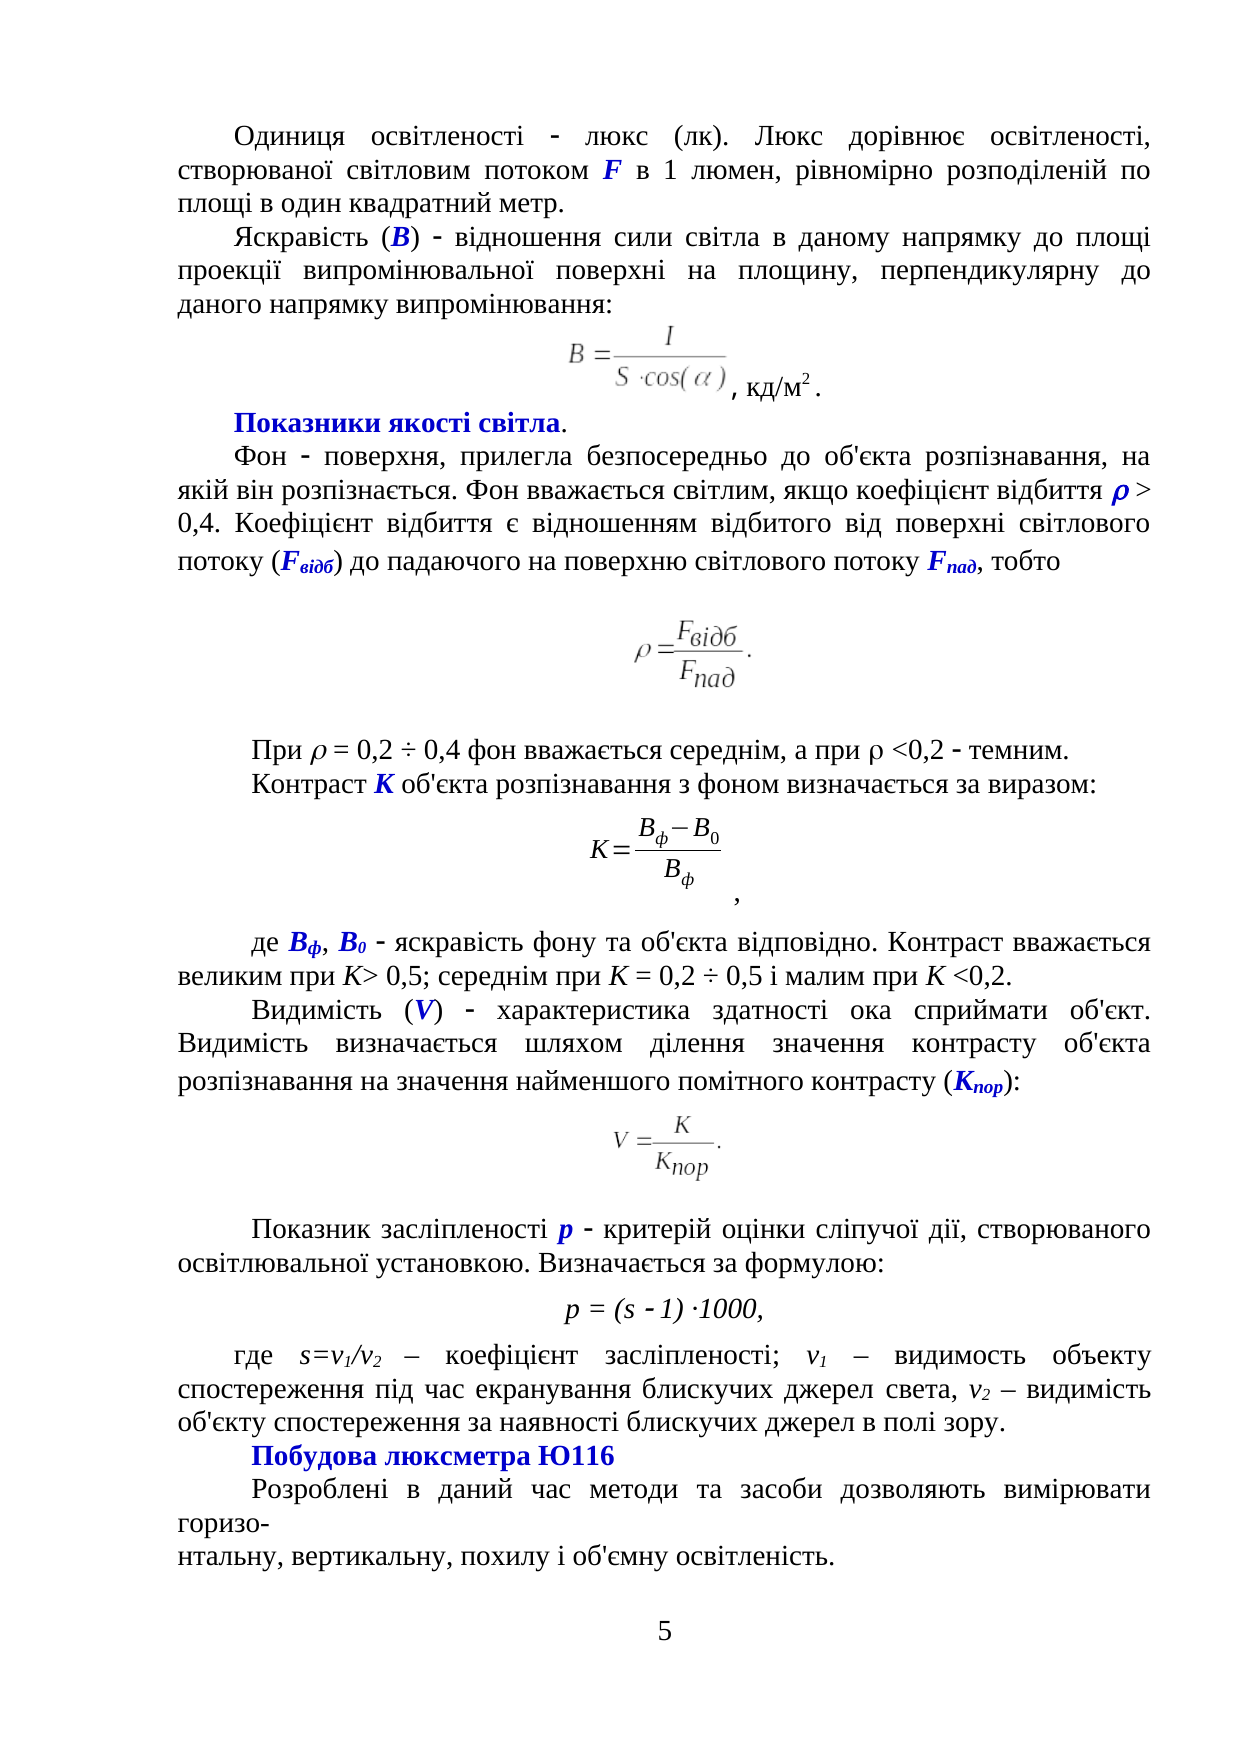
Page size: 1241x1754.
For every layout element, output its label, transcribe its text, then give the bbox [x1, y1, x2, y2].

text де Вф, В0 яскравість фону та об'єкта відповідно. Контраст вважається великим при К> 0,5; середнім при К = 0,2 ÷ 0,5 і малим при К <0,2. [177, 920, 1152, 992]
text Побудова люксметра Ю116 [177, 1438, 1152, 1471]
text Показники якості світла. [177, 405, 1152, 438]
text Фон поверхня, прилегла безпосередньо до об'єкта розпізнавання, на якій він розпізнається. Фон вважається світлим, якщо коефіцієнт відбиття > 0,4. Коефіцієнт відбиття є відношенням відбитого від поверхні світлового потоку (Fвідб) до падаючого на поверхню світлового потоку Fпад, тобто [177, 438, 1152, 577]
text , кд/м2 . [177, 319, 1152, 405]
text , [177, 812, 1152, 907]
text Показник засліпленості р критерій оцінки сліпучої дії, створюваного освітлювальної установкою. Визначається за формулою: [177, 1211, 1152, 1278]
text Розроблені в даний час методи та засоби дозволяють вимірювати горизо- [177, 1471, 1152, 1538]
text где s=v1/v2 – коефіцієнт засліпленості; v1 – видимость объекту спостереження під час екранування блискучих джерел света, v2 – видимість об'єкту спостереження за наявності блискучих джерел в полі зору. [177, 1337, 1152, 1438]
text нтальну, вертикальну, похилу і об'ємну освітленість. [177, 1538, 1152, 1572]
text Одиниця освітленості люкс (лк). Люкс дорівнює освітленості, створюваної світловим потоком F в 1 люмен, рівномірно розподіленій по площі в один квадратний метр. [177, 118, 1152, 219]
text Контраст К об'єкта розпізнавання з фоном визначається за виразом: [177, 766, 1152, 799]
text Яскравість (В) відношення сили світла в даному напрямку до площі проекції випромінювальної поверхні на площину, перпендикулярну до даного напрямку випромінювання: [177, 219, 1152, 319]
text Видимість (V) характеристика здатності ока сприймати об'єкт. Видимість визначається шляхом ділення значення контрасту об'єкта розпізнавання на значення найменшого помітного контрасту (Кпор): [177, 992, 1152, 1097]
text р = (s 1) ∙1000, [177, 1291, 1152, 1325]
text При = 0,2 ÷ 0,4 фон вважається середнім, а при <0,2 темним. [177, 732, 1152, 766]
